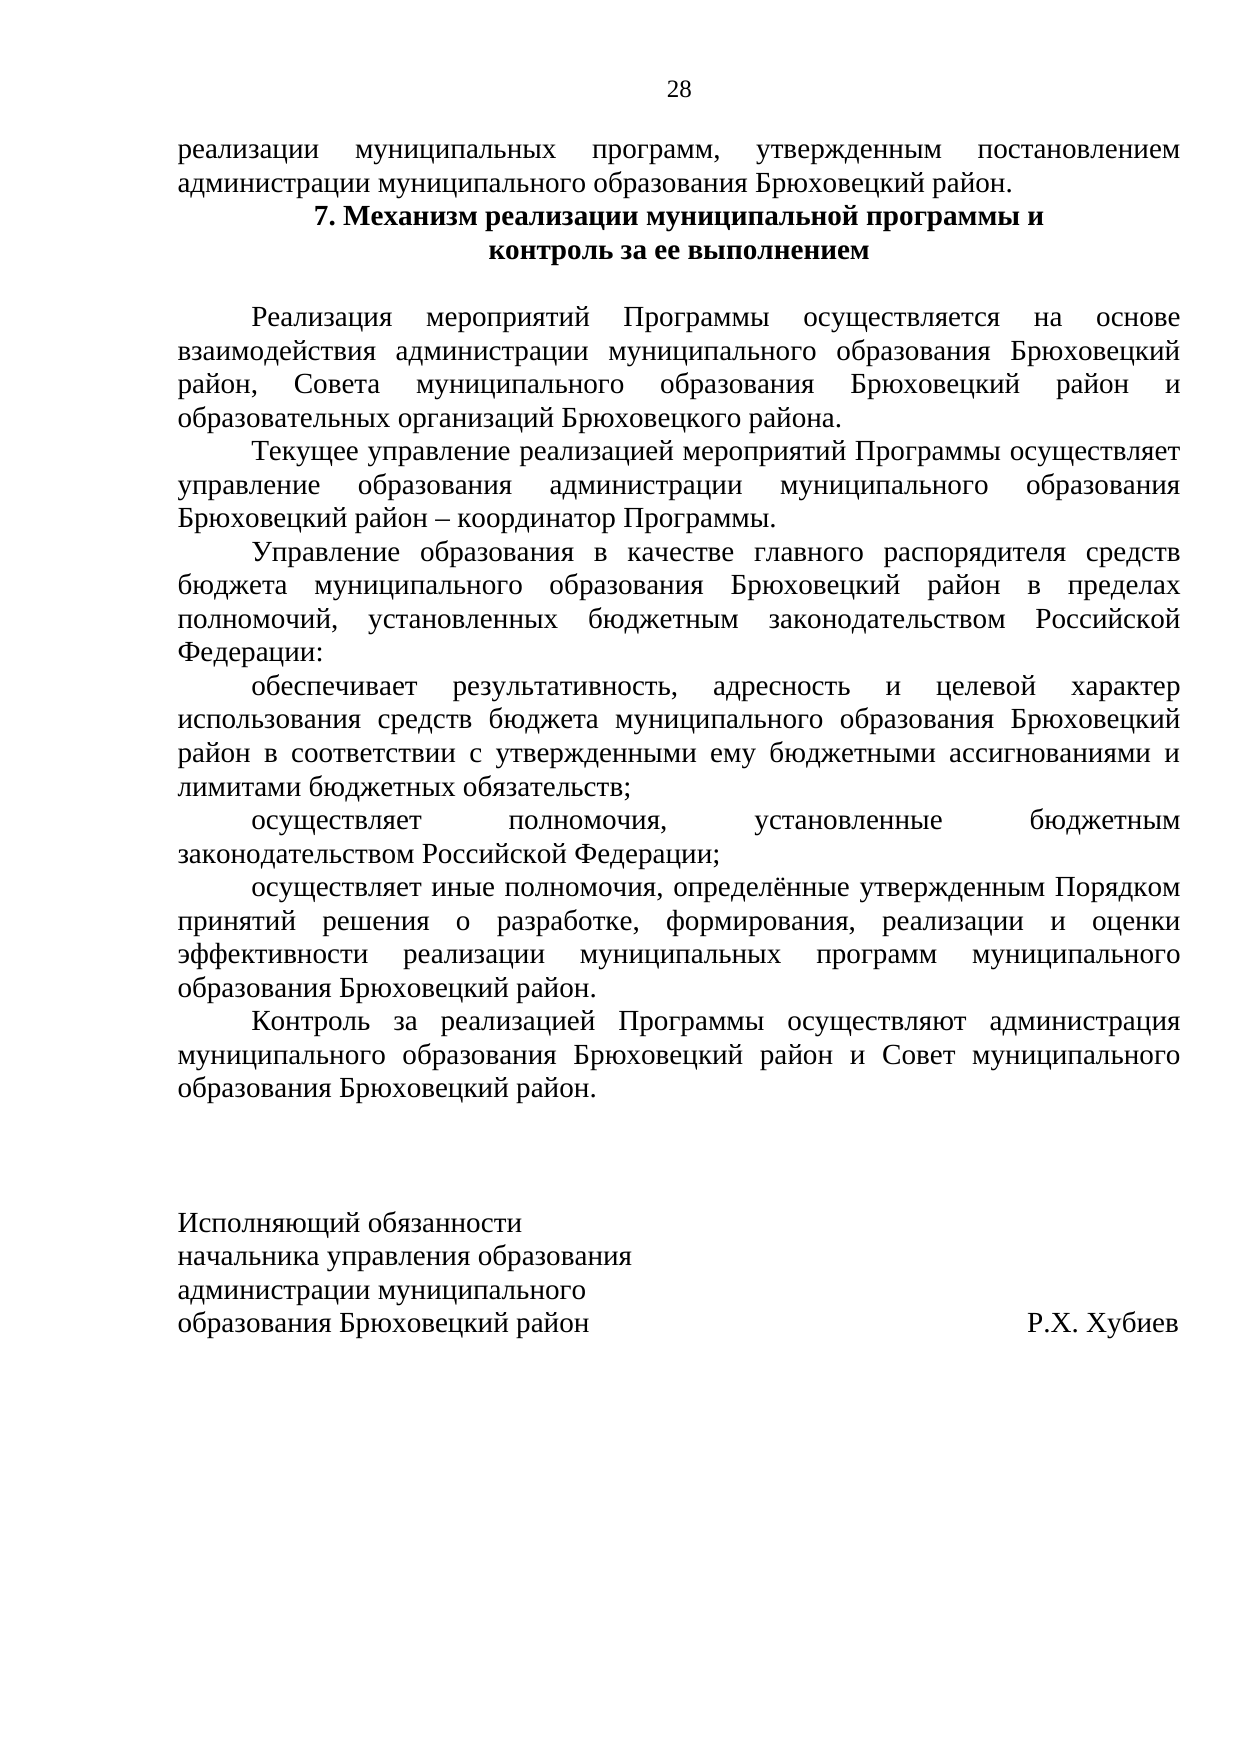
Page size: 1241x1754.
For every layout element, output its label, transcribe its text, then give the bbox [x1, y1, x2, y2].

text осуществляет иные полномочия, определённые утвержденным Порядком принятий решения о разработке, формирования, реализации и оценки эффективности реализации муниципальных программ муниципального образования Брюховецкий район. [177, 869, 1181, 1003]
text осуществляет полномочия, установленные бюджетным законодательством Российской Федерации; [177, 802, 1181, 869]
text 7. Механизм реализации муниципальной программы и [177, 198, 1181, 232]
text образования Брюховецкий район Р.Х. Хубиев [177, 1305, 1181, 1339]
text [177, 131, 1181, 198]
text обеспечивает результативность, адресность и целевой характер использования средств бюджета муниципального образования Брюховецкий район в соответствии с утвержденными ему бюджетными ассигнованиями и лимитами бюджетных обязательств; [177, 668, 1181, 802]
text Контроль за реализацией Программы осуществляют администрация муниципального образования Брюховецкий район и Совет муниципального образования Брюховецкий район. [177, 1003, 1181, 1104]
text Исполняющий обязанности [177, 1205, 1181, 1238]
text Реализация мероприятий Программы осуществляется на основе взаимодействия администрации муниципального образования Брюховецкий район, Совета муниципального образования Брюховецкий район и образовательных организаций Брюховецкого района. [177, 299, 1181, 433]
text начальника управления образования [177, 1238, 1181, 1272]
text Управление образования в качестве главного распорядителя средств бюджета муниципального образования Брюховецкий район в пределах полномочий, установленных бюджетным законодательством Российской Федерации: [177, 534, 1181, 668]
text Текущее управление реализацией мероприятий Программы осуществляет управление образования администрации муниципального образования Брюховецкий район – координатор Программы. [177, 433, 1181, 534]
text контроль за ее выполнением [177, 232, 1181, 266]
text администрации муниципального [177, 1272, 1181, 1305]
